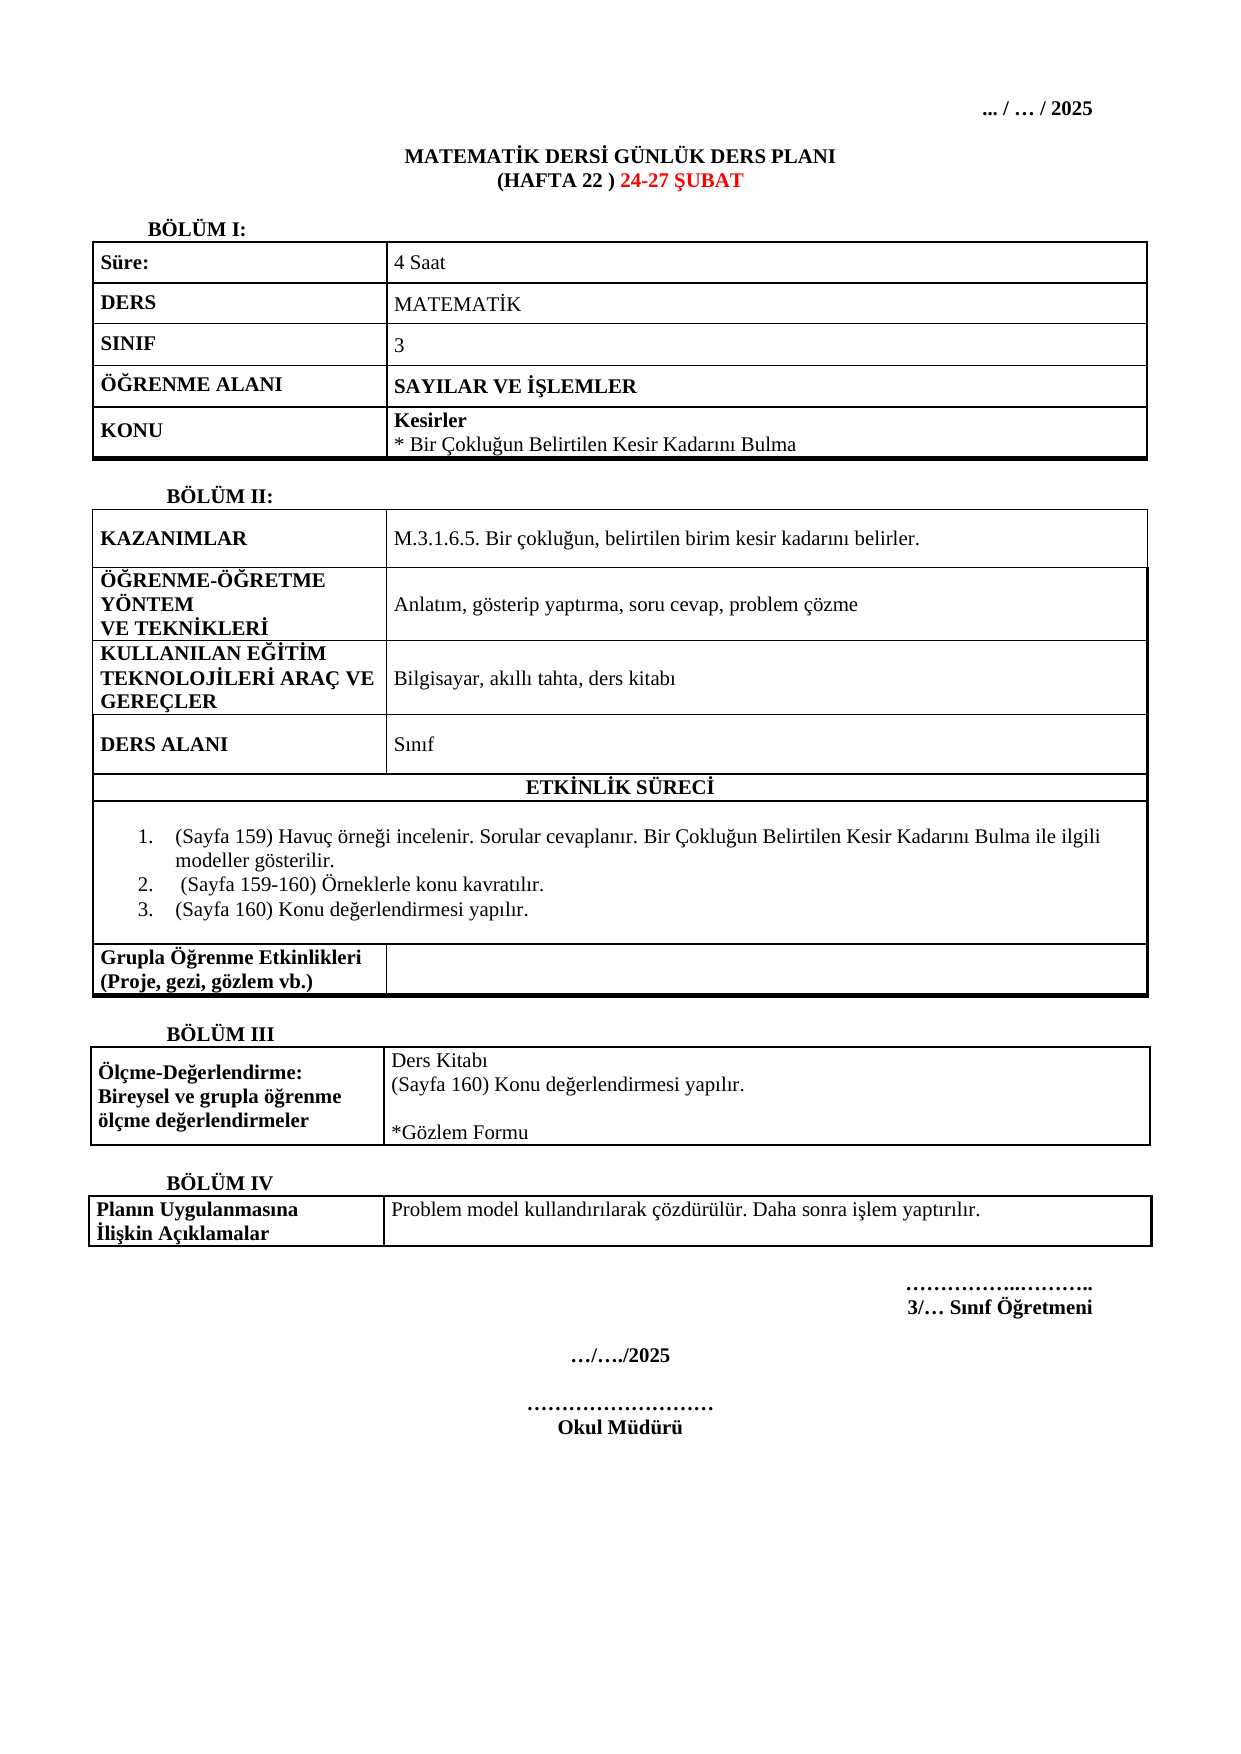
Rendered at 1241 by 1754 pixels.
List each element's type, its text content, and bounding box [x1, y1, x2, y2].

table_cell ETKİNLİK SÜRECİ [94, 775, 1146, 800]
table_cell SAYILAR VE İŞLEMLER [388, 366, 1146, 406]
table_cell KONU [94, 408, 386, 456]
table_cell Anlatım, gösterip yaptırma, soru cevap, problem çözme [387, 568, 1146, 640]
table_header Süre: [94, 243, 386, 282]
table_header Ders Kitabı (Sayfa 160) Konu değerlendirmesi yapılır. *Gözlem Formu [385, 1048, 1149, 1144]
text ……………..……….. [148, 1271, 1092, 1295]
text (HAFTA 22 ) 24-27 ŞUBAT [148, 168, 1092, 192]
text Okul Müdürü [148, 1415, 1092, 1439]
subtitle BÖLÜM IV [148, 1170, 1092, 1194]
table_cell Bilgisayar, akıllı tahta, ders kitabı [387, 641, 1146, 713]
table_cell [387, 945, 1146, 993]
text …/…./2025 [148, 1343, 1092, 1367]
table_cell SINIF [94, 324, 386, 365]
table_cell ÖĞRENME-ÖĞRETME YÖNTEM VE TEKNİKLERİ [93, 568, 386, 640]
table_header 4 Saat [388, 243, 1146, 282]
text ……………………… [148, 1391, 1092, 1415]
table_cell DERS ALANI [94, 715, 386, 773]
table_header M.3.1.6.5. Bir çokluğun, belirtilen birim kesir kadarını belirler. [387, 510, 1147, 567]
table_header Problem model kullandırılarak çözdürülür. Daha sonra işlem yaptırılır. [385, 1197, 1150, 1245]
table_cell ÖĞRENME ALANI [94, 366, 386, 406]
table_cell 3 [388, 324, 1146, 365]
text BÖLÜM I: [148, 217, 1092, 241]
table_cell KULLANILAN EĞİTİM TEKNOLOJİLERİ ARAÇ VE GEREÇLER [93, 641, 386, 713]
table_header Ölçme-Değerlendirme: Bireysel ve grupla öğrenme ölçme değerlendirmeler [92, 1048, 383, 1144]
table_cell Grupla Öğrenme Etkinlikleri (Proje, gezi, gözlem vb.) [94, 945, 386, 993]
text 3/… Sınıf Öğretmeni [148, 1295, 1092, 1319]
text BÖLÜM II: [148, 484, 1092, 508]
table_cell DERS [94, 284, 386, 323]
table_header Planın Uygulanmasına İlişkin Açıklamalar [90, 1197, 383, 1245]
table_header KAZANIMLAR [93, 510, 386, 567]
table_cell Sınıf [387, 715, 1146, 773]
table_cell Kesirler * Bir Çokluğun Belirtilen Kesir Kadarını Bulma [388, 408, 1146, 456]
text MATEMATİK DERSİ GÜNLÜK DERS PLANI [148, 144, 1092, 168]
table_cell (Sayfa 159) Havuç örneği incelenir. Sorular cevaplanır. Bir Çokluğun Belirtilen Kesir Kadarını Bulma ile ilgili modeller gösterilir. (Sayfa 159-160) Örneklerle konu kavratılır. (Sayfa 160) Konu değerlendirmesi yapılır. [94, 802, 1146, 943]
subtitle BÖLÜM III [148, 1022, 1092, 1046]
table_cell MATEMATİK [388, 284, 1146, 323]
text ... / … / 2025 [148, 96, 1092, 120]
